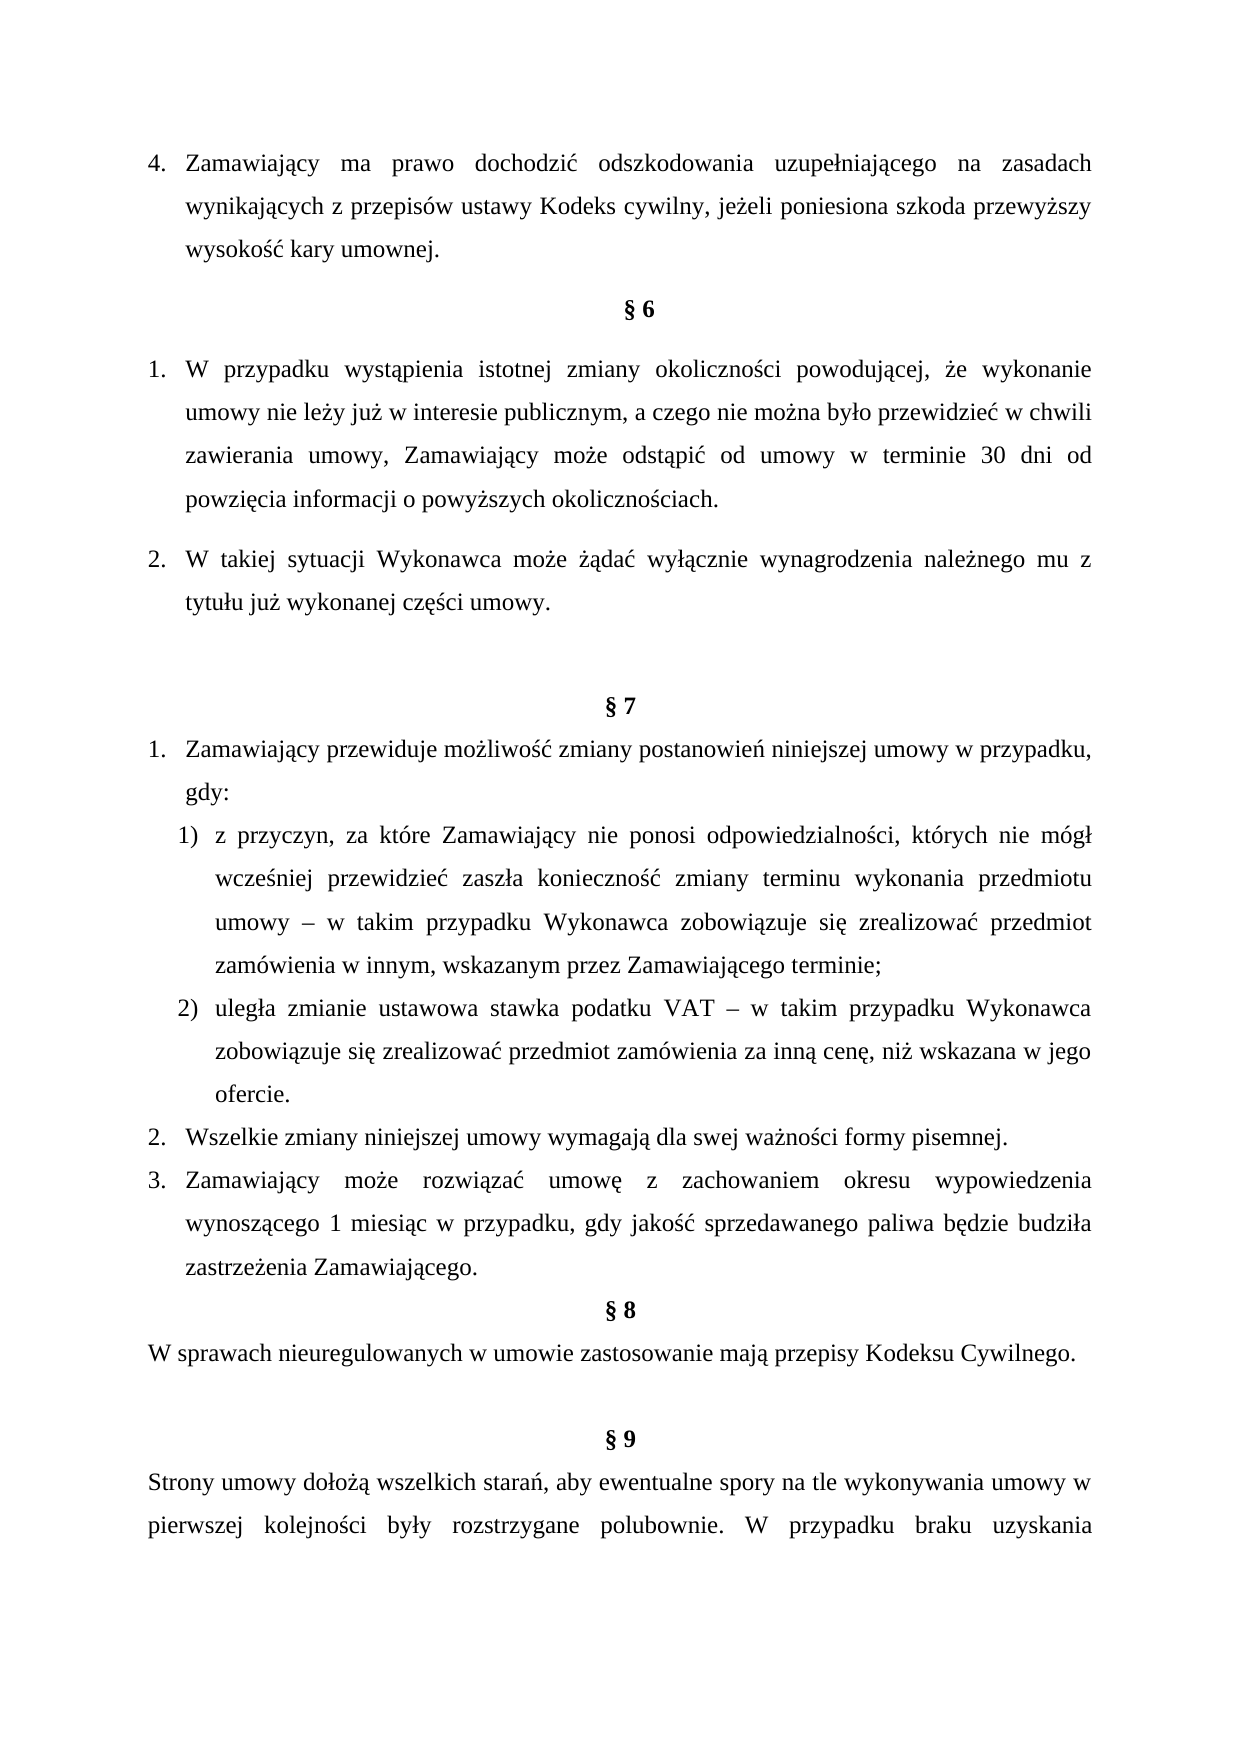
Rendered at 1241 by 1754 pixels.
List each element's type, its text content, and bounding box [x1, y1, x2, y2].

text § 6 [185, 294, 1093, 323]
list Zamawiający przewiduje możliwość zmiany postanowień niniejszej umowy w przypadku, gdy: [148, 734, 1093, 806]
list z przyczyn, za które Zamawiający nie ponosi odpowiedzialności, których nie mógł wcześniej przewidzieć zaszła konieczność zmiany terminu wykonania przedmiotu umowy – w takim przypadku Wykonawca zobowiązuje się zrealizować przedmiot zamówienia w innym, wskazanym przez Zamawiającego terminie; [177, 820, 1093, 978]
list W przypadku wystąpienia istotnej zmiany okoliczności powodującej, że wykonanie umowy nie leży już w interesie publicznym, a czego nie można było przewidzieć w chwili zawierania umowy, Zamawiający może odstąpić od umowy w terminie 30 dni od powzięcia informacji o powyższych okolicznościach. [148, 354, 1093, 512]
text § 9 [148, 1424, 1093, 1453]
list Wszelkie zmiany niniejszej umowy wymagają dla swej ważności formy pisemnej. [148, 1122, 1093, 1151]
text § 8 [148, 1295, 1093, 1323]
list W takiej sytuacji Wykonawca może żądać wyłącznie wynagrodzenia należnego mu z tytułu już wykonanej części umowy. [148, 544, 1093, 616]
list Zamawiający może rozwiązać umowę z zachowaniem okresu wypowiedzenia wynoszącego 1 miesiąc w przypadku, gdy jakość sprzedawanego paliwa będzie budziła zastrzeżenia Zamawiającego. [148, 1165, 1093, 1280]
list Zamawiający ma prawo dochodzić odszkodowania uzupełniającego na zasadach wynikających z przepisów ustawy Kodeks cywilny, jeżeli poniesiona szkoda przewyższy wysokość kary umownej. [148, 148, 1093, 263]
list uległa zmianie ustawowa stawka podatku VAT – w takim przypadku Wykonawca zobowiązuje się zrealizować przedmiot zamówienia za inną cenę, niż wskazana w jego ofercie. [177, 993, 1093, 1108]
text W sprawach nieuregulowanych w umowie zastosowanie mają przepisy Kodeksu Cywilnego. [148, 1338, 1093, 1367]
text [148, 1467, 1093, 1539]
text § 7 [148, 691, 1093, 720]
